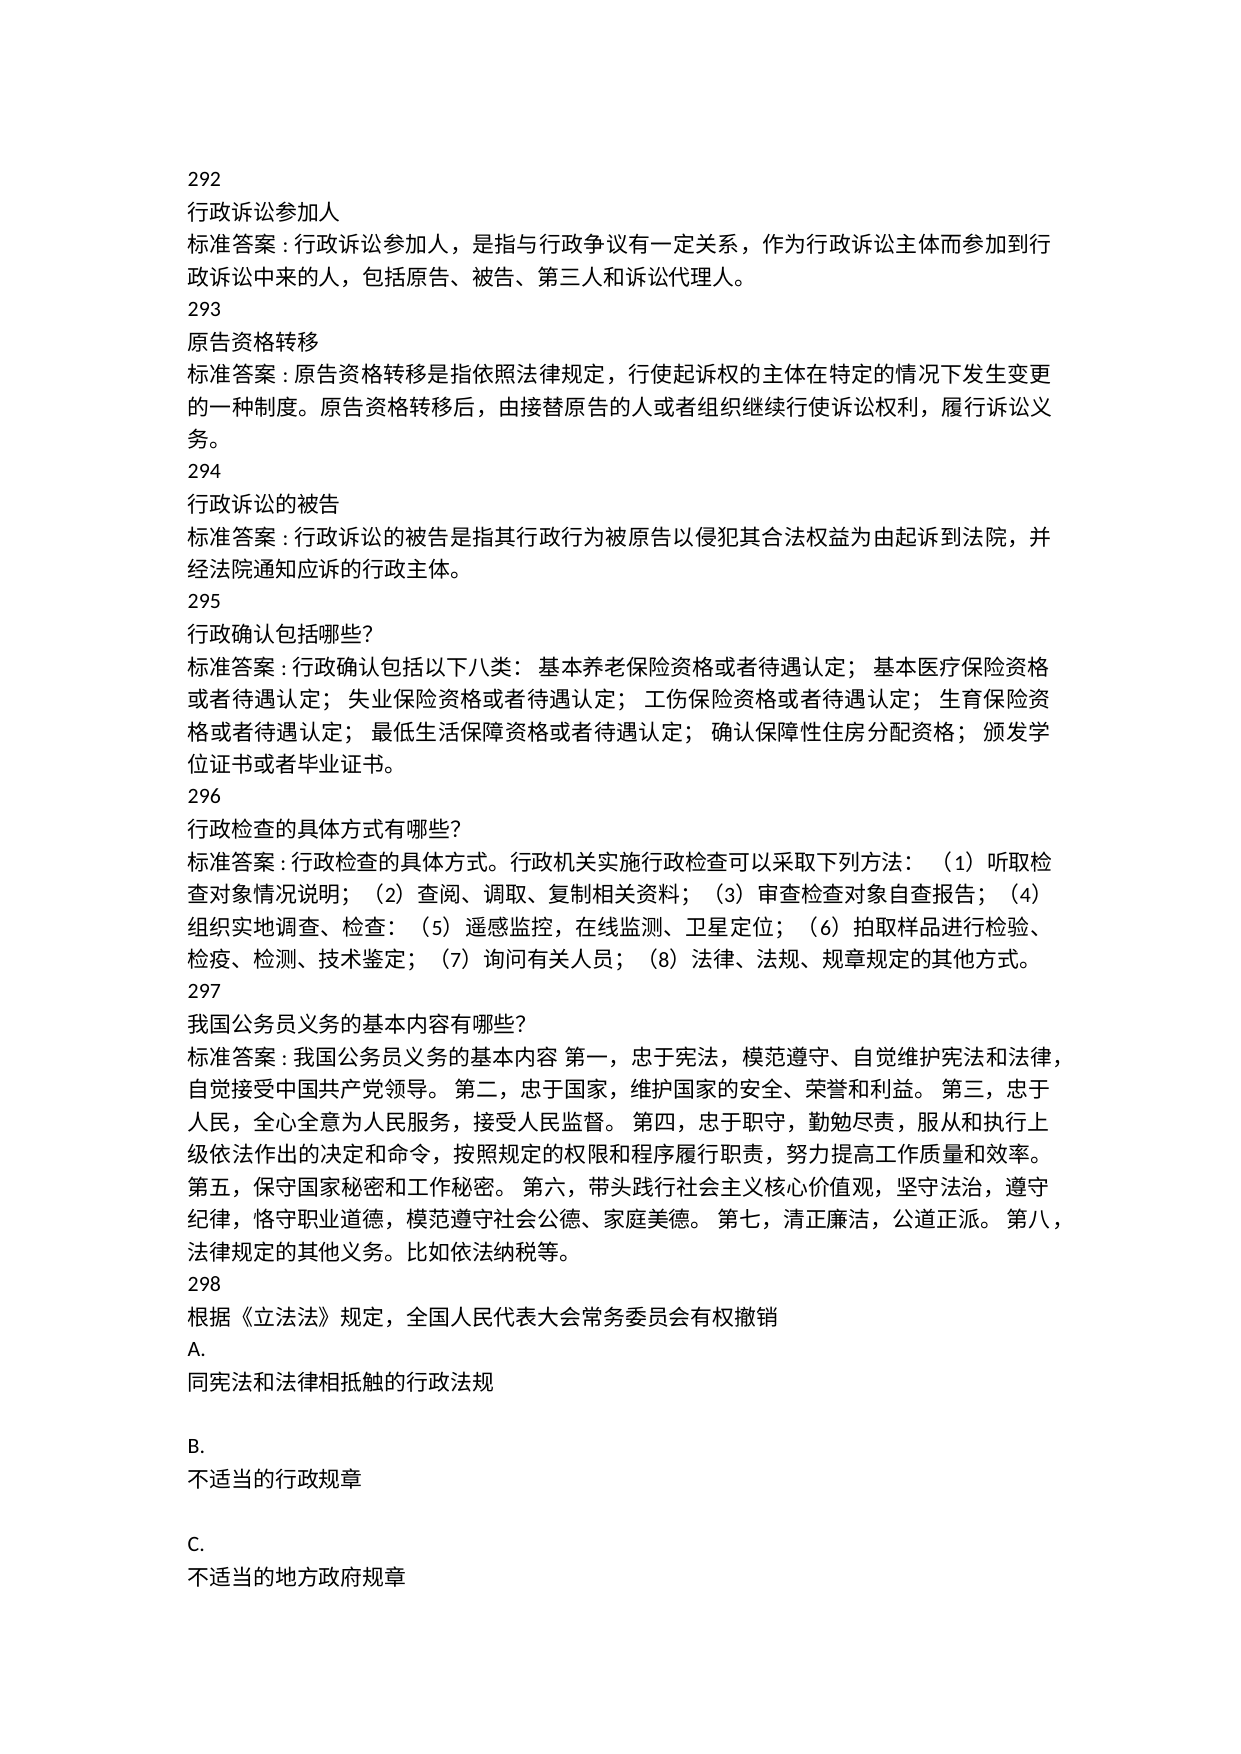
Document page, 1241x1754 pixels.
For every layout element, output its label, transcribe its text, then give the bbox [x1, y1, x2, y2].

text 我国公务员义务的基本内容有哪些？ [187, 1007, 1053, 1039]
text 标准答案 : 行政确认包括以下八类： 基本养老保险资格或者待遇认定； 基本医疗保险资格或者待遇认定； 失业保险资格或者待遇认定； 工伤保险资格或者待遇认定； 生育保险资格或者待遇认定； 最低生活保障资格或者待遇认定； 确认保障性住房分配资格； 颁发学位证书或者毕业证书。 [187, 649, 1053, 779]
text 标准答案 : 原告资格转移是指依照法律规定，行使起诉权的主体在特定的情况下发生变更的一种制度。原告资格转移后，由接替原告的人或者组织继续行使诉讼权利，履行诉讼义务。 [187, 357, 1053, 454]
text 原告资格转移 [187, 324, 1053, 357]
text 行政检查的具体方式有哪些？ [187, 812, 1053, 844]
text 293 [187, 292, 1053, 324]
text 294 [187, 454, 1053, 487]
text 行政确认包括哪些？ [187, 617, 1053, 649]
text C. [187, 1527, 1053, 1559]
text 297 [187, 974, 1053, 1007]
text 标准答案 : 行政诉讼的被告是指其行政行为被原告以侵犯其合法权益为由起诉到法院，并经法院通知应诉的行政主体。 [187, 519, 1053, 584]
text B. [187, 1429, 1053, 1462]
text 298 [187, 1267, 1053, 1299]
text 295 [187, 584, 1053, 617]
text 同宪法和法律相抵触的行政法规 [187, 1364, 1053, 1397]
text 行政诉讼的被告 [187, 487, 1053, 519]
text 292 [187, 162, 1053, 194]
text 标准答案 : 行政诉讼参加人，是指与行政争议有一定关系，作为行政诉讼主体而参加到行政诉讼中来的人，包括原告、被告、第三人和诉讼代理人。 [187, 227, 1053, 292]
text 根据《立法法》规定，全国人民代表大会常务委员会有权撤销 [187, 1299, 1053, 1332]
text 标准答案 : 行政检查的具体方式。行政机关实施行政检查可以采取下列方法： （1）听取检查对象情况说明；（2）查阅、调取、复制相关资料；（3）审查检查对象自查报告；（4）组织实地调查、检查：（5）遥感监控，在线监测、卫星定位；（6）拍取样品进行检验、检疫、检测、技术鉴定；（7）询问有关人员；（8）法律、法规、规章规定的其他方式。 [187, 844, 1053, 974]
text 296 [187, 779, 1053, 812]
text 标准答案 : 我国公务员义务的基本内容 第一，忠于宪法，模范遵守、自觉维护宪法和法律，自觉接受中国共产党领导。 第二，忠于国家，维护国家的安全、荣誉和利益。 第三，忠于人民，全心全意为人民服务，接受人民监督。 第四，忠于职守，勤勉尽责，服从和执行上级依法作出的决定和命令，按照规定的权限和程序履行职责，努力提高工作质量和效率。 第五，保守国家秘密和工作秘密。 第六，带头践行社会主义核心价值观，坚守法治，遵守纪律，恪守职业道德，模范遵守社会公德、家庭美德。 第七，清正廉洁，公道正派。 第八，法律规定的其他义务。比如依法纳税等。 [187, 1039, 1053, 1267]
text A. [187, 1332, 1053, 1364]
text 不适当的行政规章 [187, 1462, 1053, 1494]
text 行政诉讼参加人 [187, 194, 1053, 227]
text 不适当的地方政府规章 [187, 1559, 1053, 1592]
